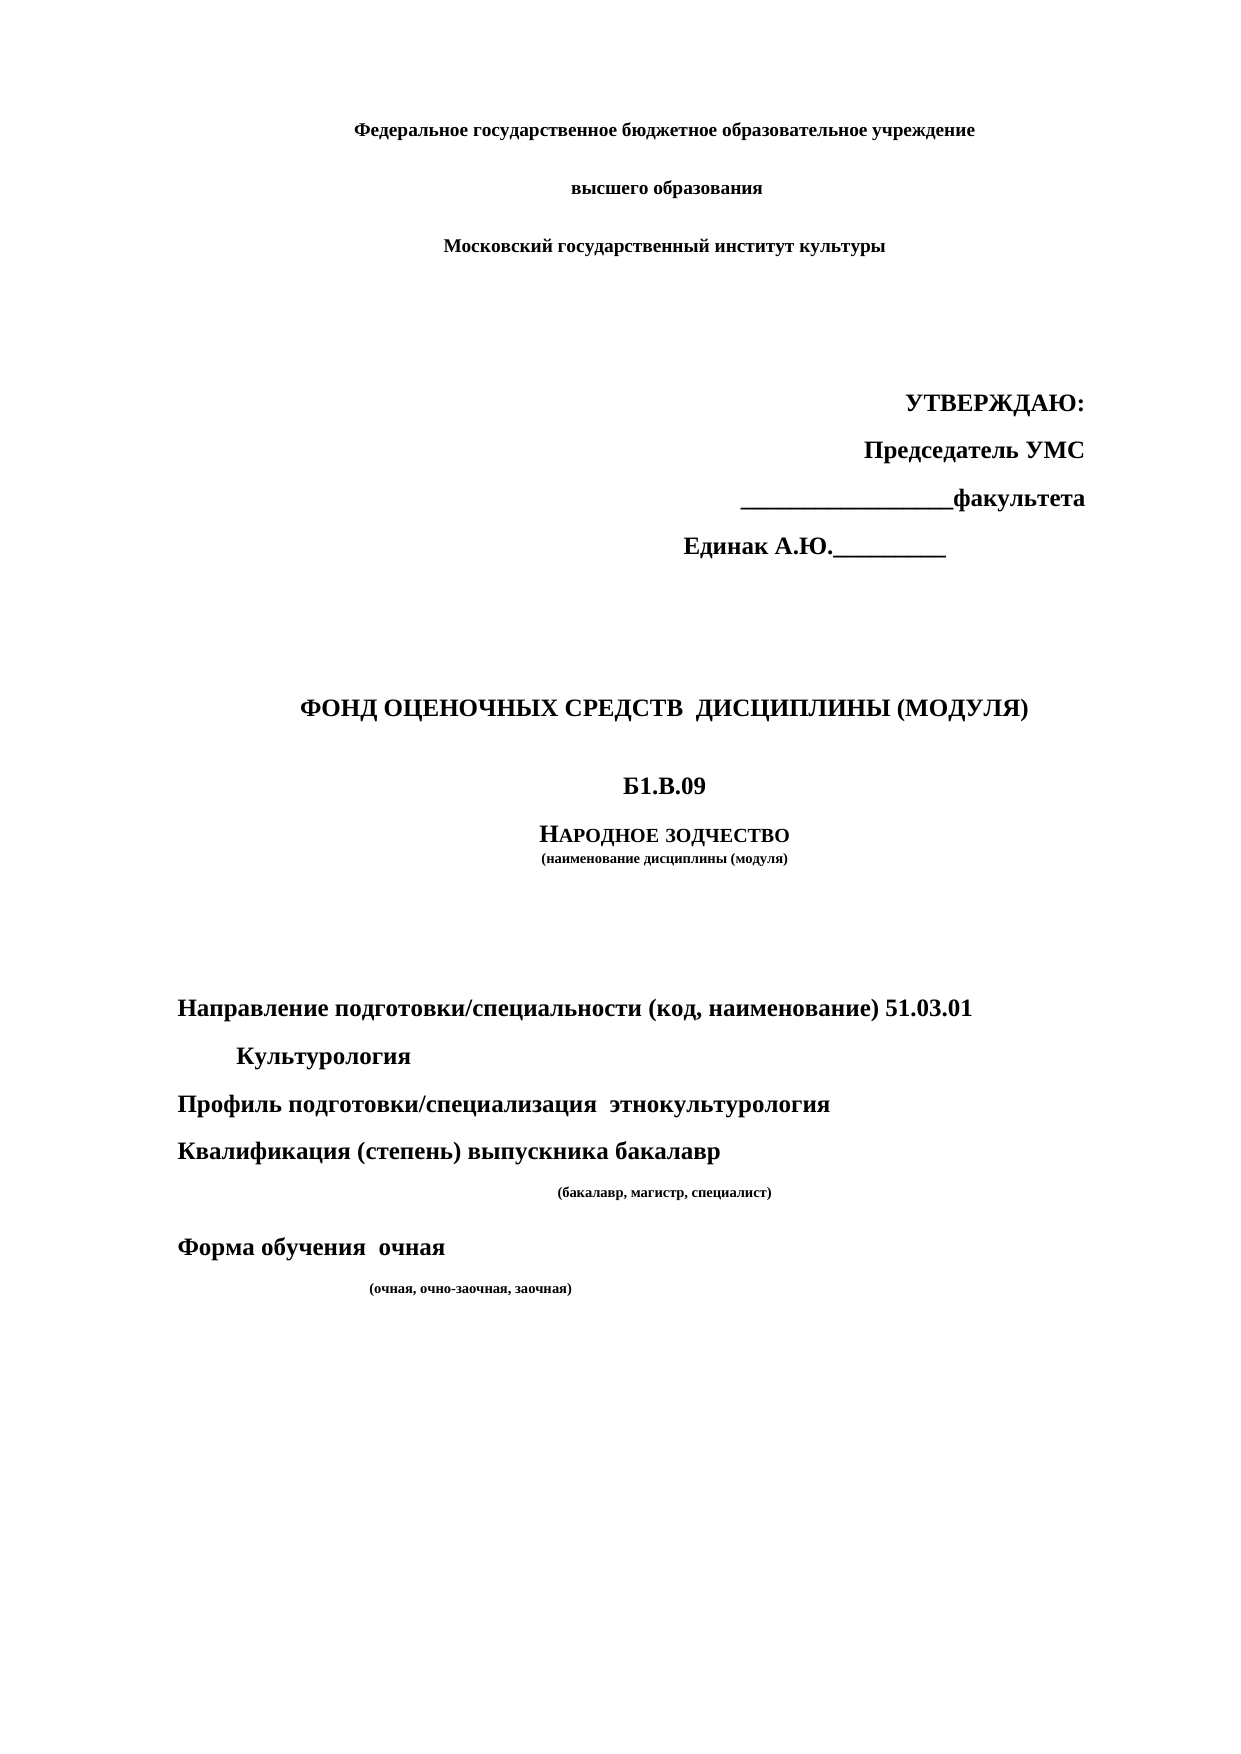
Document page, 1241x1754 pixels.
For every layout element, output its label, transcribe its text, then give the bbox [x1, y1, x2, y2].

text Форма обучения очная [177, 1232, 1152, 1261]
text Б1.В.09 [177, 771, 1152, 800]
text (бакалавр, магистр, специалист) [177, 1184, 1152, 1213]
text Федеральное государственное бюджетное образовательное учреждение [177, 118, 1152, 156]
text ФОНД ОЦЕНОЧНЫХ СРЕДСТВ ДИСЦИПЛИНЫ (МОДУЛЯ) [177, 693, 1152, 752]
text Направление подготовки/специальности (код, наименование) 51.03.01 [177, 993, 1152, 1022]
text Московский государственный институт культуры [177, 234, 1152, 272]
text высшего образования [177, 176, 1152, 214]
table_header УТВЕРЖДАЮ: Председатель УМС _________________факультета Единак А.Ю._________ [653, 388, 1096, 598]
text Народное зодчество (наименование дисциплины (модуля) [177, 819, 1152, 879]
text Культурология [177, 1041, 1152, 1070]
text (очная, очно-заочная, заочная) [177, 1279, 1152, 1308]
text Профиль подготовки/специализация этнокультурология [177, 1089, 1152, 1117]
text Квалификация (степень) выпускника бакалавр [177, 1136, 1152, 1165]
